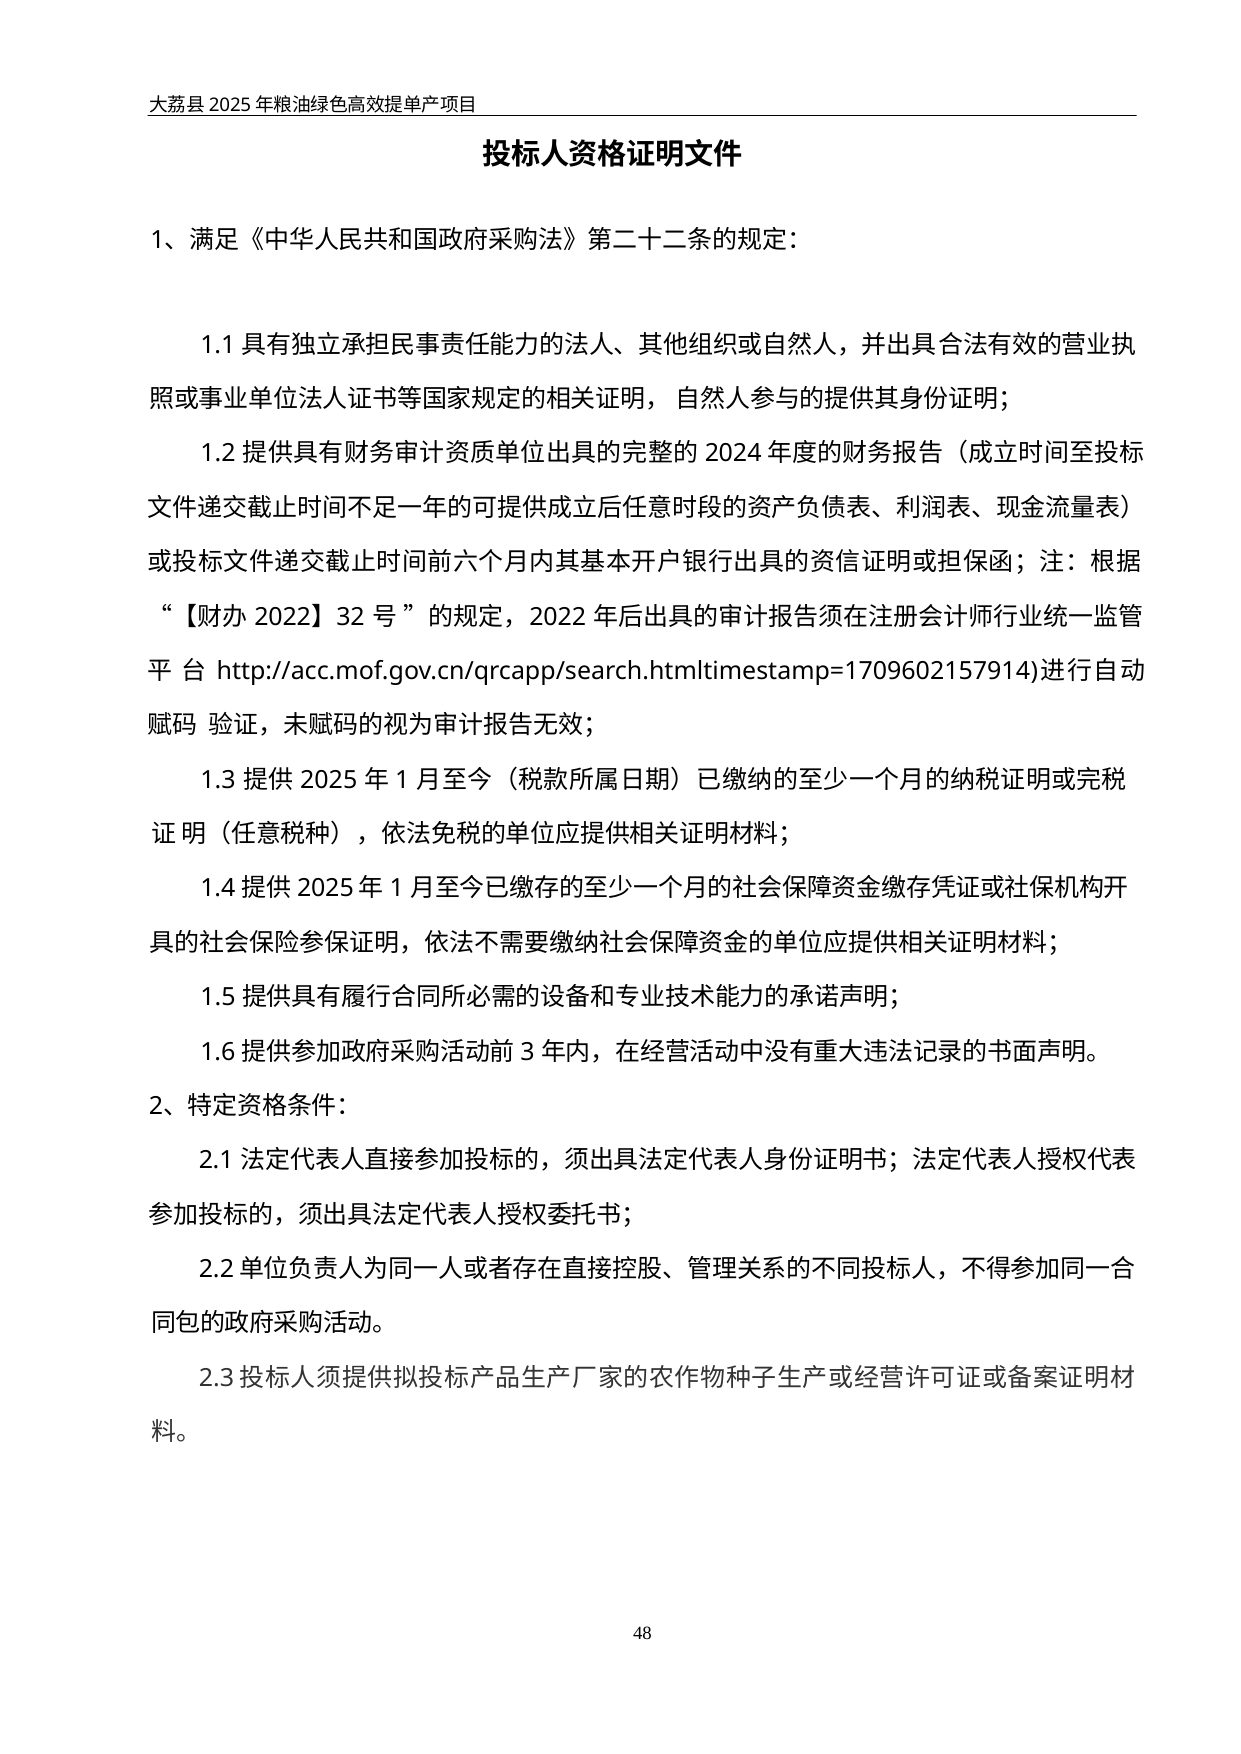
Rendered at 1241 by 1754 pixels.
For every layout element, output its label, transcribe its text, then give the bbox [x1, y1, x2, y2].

text 2.3投标人须提供拟投标产品生产厂家的农作物种子生产或经营许可证或备案证明材料。 [151, 1357, 1137, 1448]
text 1.6 提供参加政府采购活动前 3 年内，在经营活动中没有重大违法记录的书面声明。 [200, 1031, 1145, 1067]
text 1.1 具有独立承担民事责任能力的法人、其他组织或自然人，并出具合法有效的营业执 照或事业单位法人证书等国家规定的相关证明， 自然人参与的提供其身份证明； [149, 324, 1137, 415]
text 2.1 法定代表人直接参加投标的，须出具法定代表人身份证明书；法定代表人授权代表 参加投标的，须出具法定代表人授权委托书； [148, 1140, 1137, 1230]
text 1、满足《中华人民共和国政府采购法》第二十二条的规定： [150, 219, 1145, 256]
text 投标人资格证明文件 [482, 134, 1145, 172]
text 1.3 提供 2025 年1 月至今（税款所属日期）已缴纳的至少一个月的纳税证明或完税证 明（任意税种），依法免税的单位应提供相关证明材料； [151, 759, 1129, 850]
text 1.2 提供具有财务审计资质单位出具的完整的 2024年度的财务报告（成立时间至投标 文件递交截止时间不足一年的可提供成立后任意时段的资产负债表、利润表、现金流量表） 或投标文件递交截止时间前六个月内其基本开户银行出具的资信证明或担保函；注：根据 “【财办 2022】32 号 ”的规定，2022 年后出具的审计报告须在注册会计师行业统一监管平 台 http://acc.mof.gov.cn/qrcapp/search.htmltimestamp=1709602157914)进行自动赋码 验证，未赋码的视为审计报告无效； [147, 433, 1145, 741]
text 1.4 提供 2025年 1 月至今已缴存的至少一个月的社会保障资金缴存凭证或社保机构开 具的社会保险参保证明，依法不需要缴纳社会保障资金的单位应提供相关证明材料； [149, 868, 1129, 958]
text 2.2单位负责人为同一人或者存在直接控股、管理关系的不同投标人，不得参加同一合 同包的政府采购活动。 [151, 1248, 1137, 1339]
text 1.5 提供具有履行合同所必需的设备和专业技术能力的承诺声明； [200, 977, 1145, 1013]
text 2、特定资格条件： [149, 1085, 1145, 1122]
